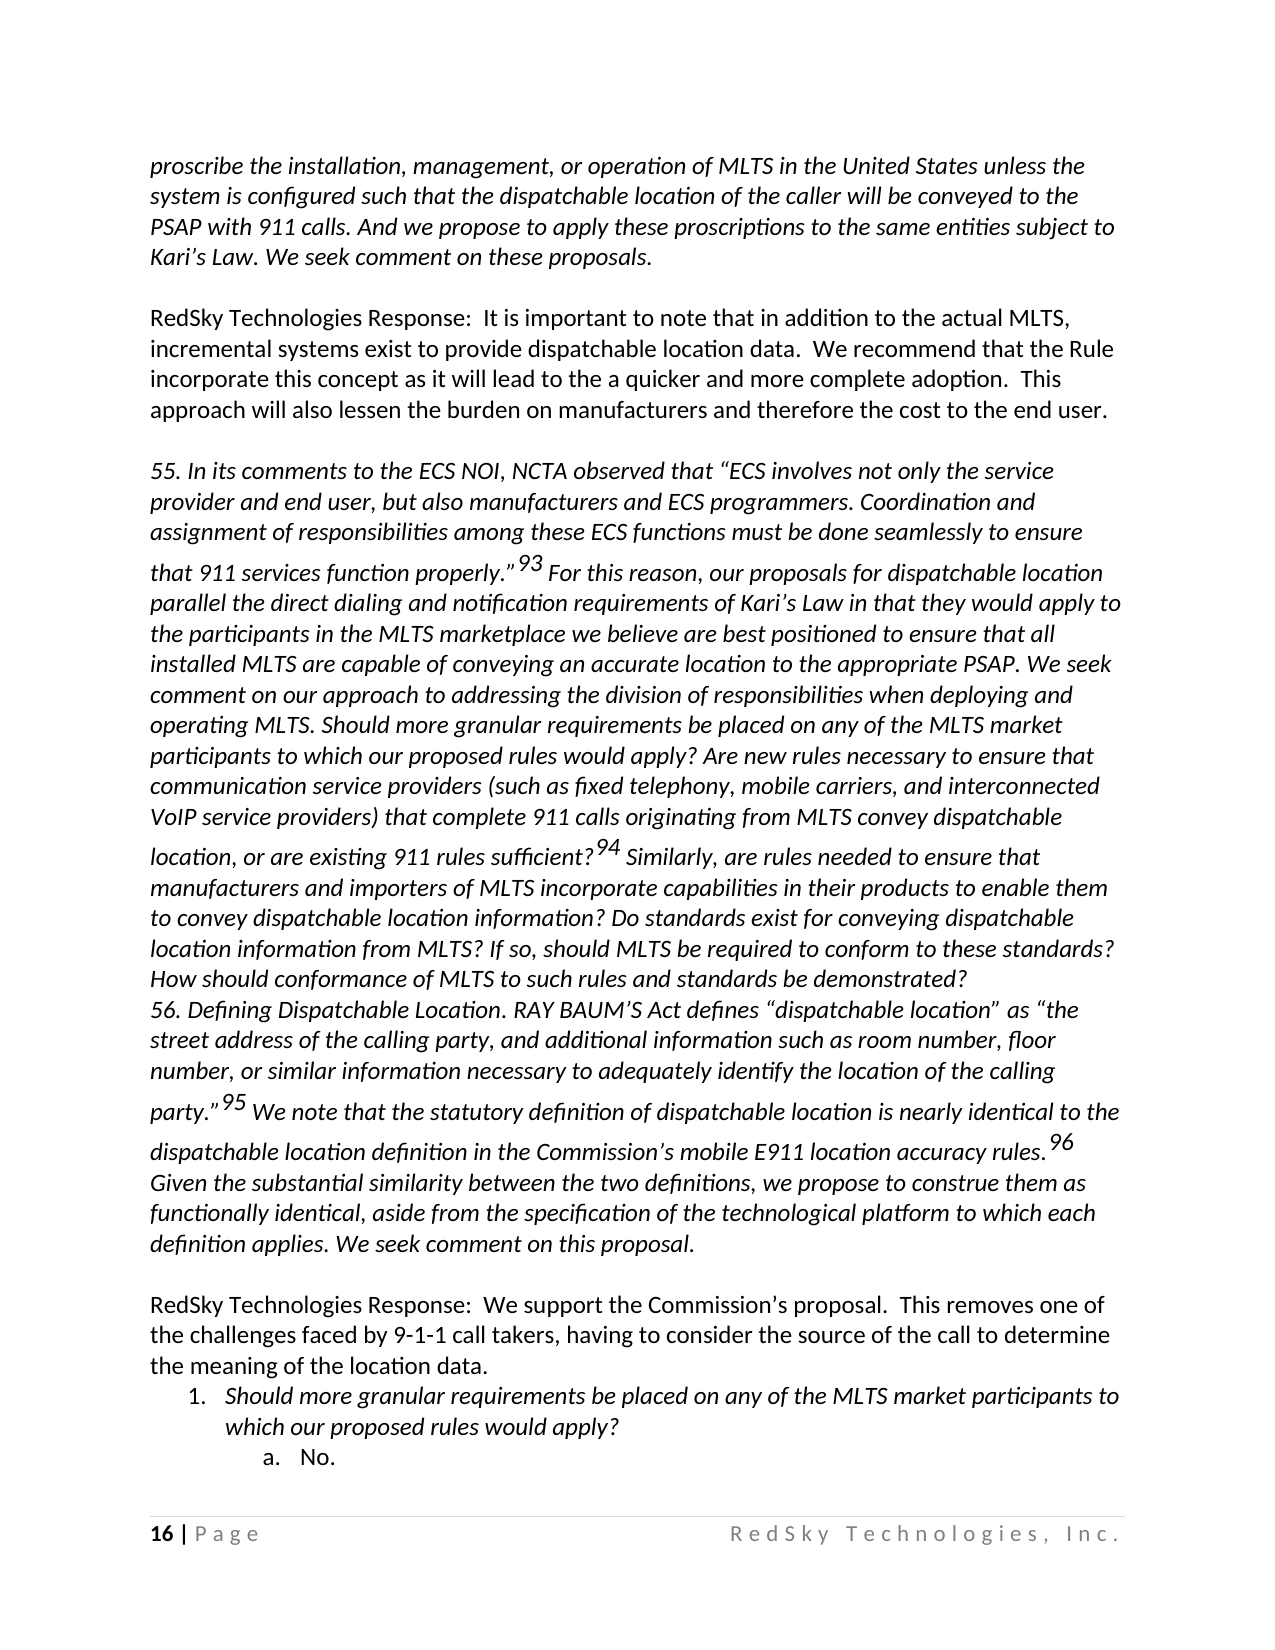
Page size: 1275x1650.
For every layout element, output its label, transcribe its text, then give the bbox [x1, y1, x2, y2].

list No. [262, 1441, 1125, 1472]
text RedSky Technologies Response: We support the Commission’s proposal. This removes one of the challenges faced by 9-1-1 call takers, having to consider the source of the call to determine the meaning of the location data. [150, 1289, 1125, 1380]
text 55. In its comments to the ECS NOI, NCTA observed that “ECS involves not only the service provider and end user, but also manufacturers and ECS programmers. Coordination and assignment of responsibilities among these ECS functions must be done seamlessly to ensure that 911 services function properly.”93 For this reason, our proposals for dispatchable location parallel the direct dialing and notification requirements of Kari’s Law in that they would apply to the participants in the MLTS marketplace we believe are best positioned to ensure that all installed MLTS are capable of conveying an accurate location to the appropriate PSAP. We seek comment on our approach to addressing the division of responsibilities when deploying and operating MLTS. Should more granular requirements be placed on any of the MLTS market participants to which our proposed rules would apply? Are new rules necessary to ensure that communication service providers (such as fixed telephony, mobile carriers, and interconnected VoIP service providers) that complete 911 calls originating from MLTS convey dispatchable location, or are existing 911 rules sufficient?94 Similarly, are rules needed to ensure that manufacturers and importers of MLTS incorporate capabilities in their products to enable them to convey dispatchable location information? Do standards exist for conveying dispatchable location information from MLTS? If so, should MLTS be required to conform to these standards? How should conformance of MLTS to such rules and standards be demonstrated? [150, 455, 1125, 994]
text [150, 150, 1125, 272]
list Should more granular requirements be placed on any of the MLTS market participants to which our proposed rules would apply? [187, 1380, 1125, 1441]
text RedSky Technologies Response: It is important to note that in addition to the actual MLTS, incremental systems exist to provide dispatchable location data. We recommend that the Rule incorporate this concept as it will lead to the a quicker and more complete adoption. This approach will also lessen the burden on manufacturers and therefore the cost to the end user. [150, 303, 1125, 425]
text 56. Defining Dispatchable Location. RAY BAUM’S Act defines “dispatchable location” as “the street address of the calling party, and additional information such as room number, floor number, or similar information necessary to adequately identify the location of the calling party.”95 We note that the statutory definition of dispatchable location is nearly identical to the dispatchable location definition in the Commission’s mobile E911 location accuracy rules.96 Given the substantial similarity between the two definitions, we propose to construe them as functionally identical, aside from the specification of the technological platform to which each definition applies. We seek comment on this proposal. [150, 994, 1125, 1258]
